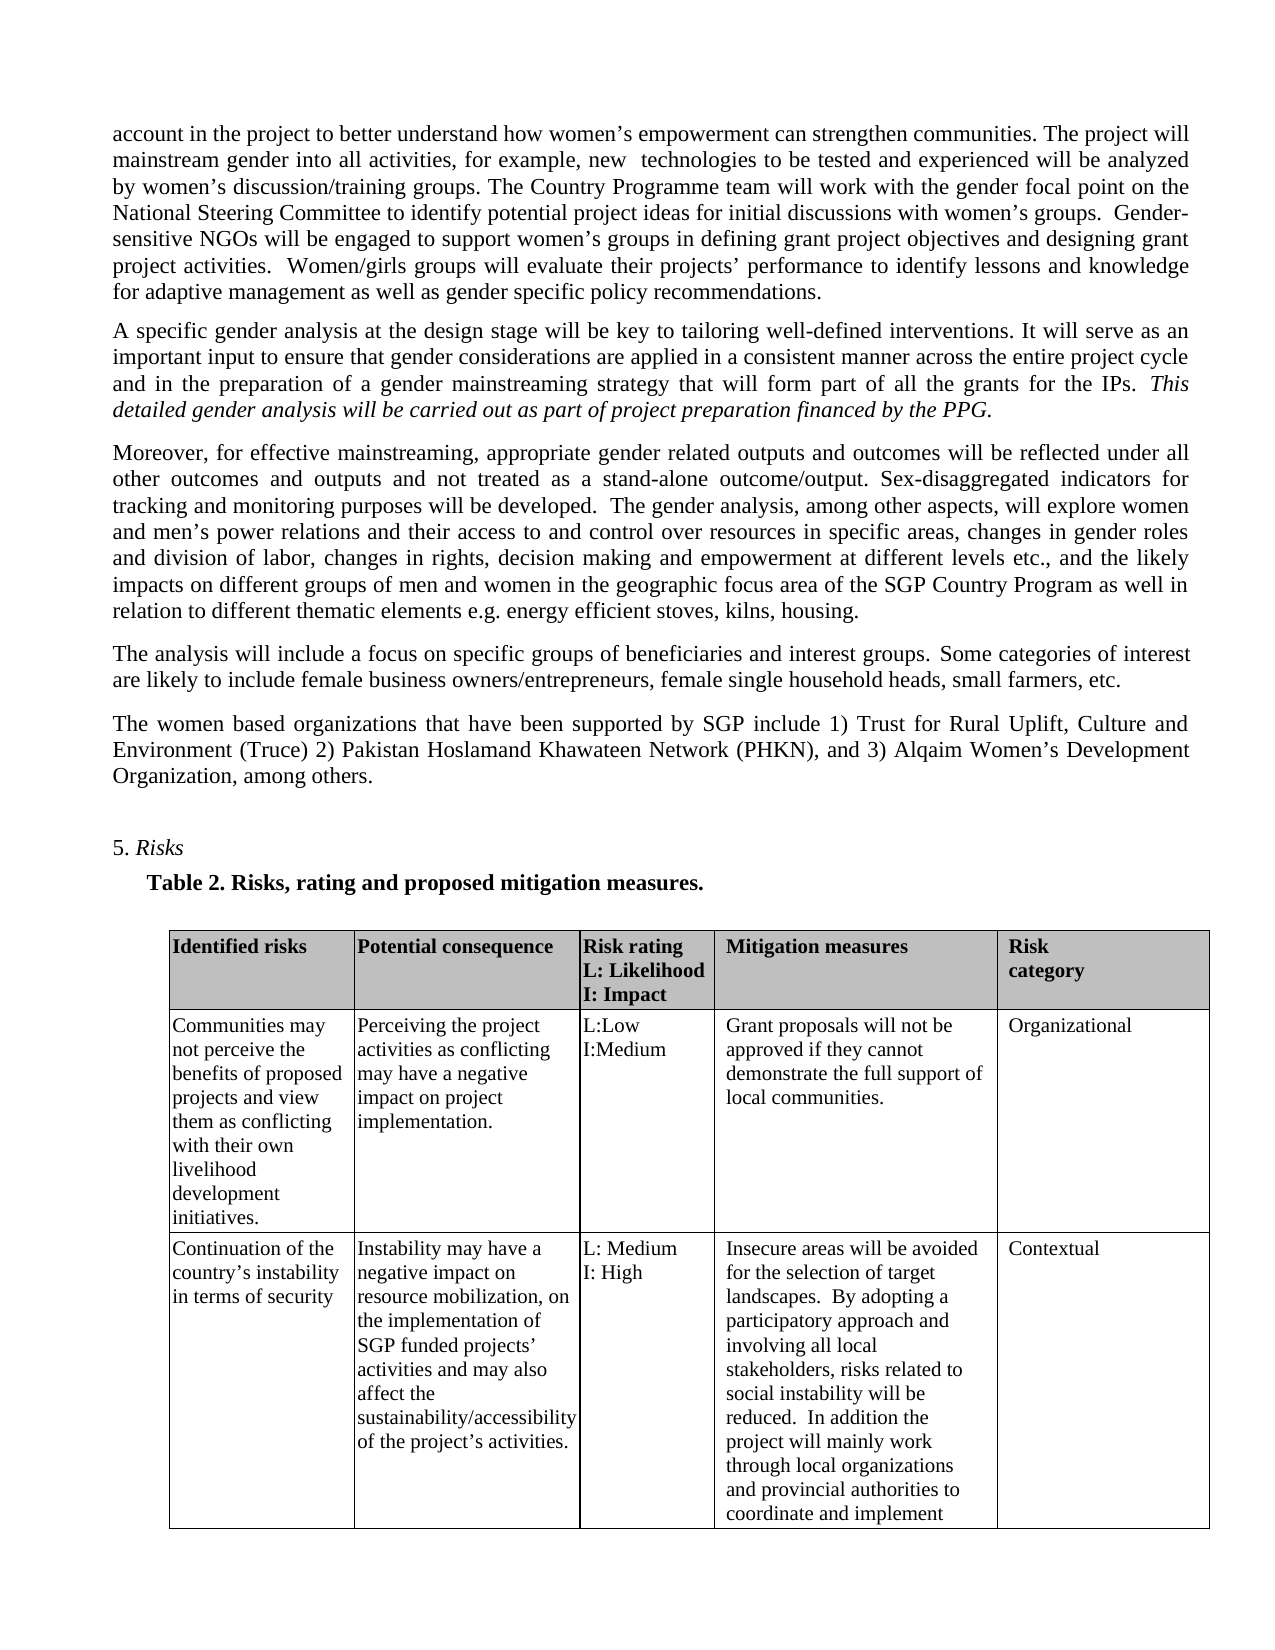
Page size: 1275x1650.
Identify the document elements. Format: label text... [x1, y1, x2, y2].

table_header Risk category [998, 931, 1209, 1009]
text Table 2. Risks, rating and proposed mitigation measures. [141, 869, 1191, 895]
text The analysis will include a focus on specific groups of beneficiaries and interest groups. Some categories of interest are likely to include female business owners/entrepreneurs, female single household heads, small farmers, etc. [112, 640, 1191, 693]
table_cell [170, 1233, 354, 1528]
table_header Mitigation measures [715, 931, 997, 1009]
table_cell L: Medium I: High [581, 1233, 714, 1528]
text The women based organizations that have been supported by SGP include 1) Trust for Rural Uplift, Culture and Environment (Truce) 2) Pakistan Hoslamand Khawateen Network (PHKN), and 3) Alqaim Women’s Development Organization, among others. [112, 709, 1191, 789]
table_cell Organizational [998, 1010, 1209, 1232]
table_header Identified risks [170, 931, 354, 1009]
table_header Potential consequence [355, 931, 579, 1009]
text Moreover, for effective mainstreaming, appropriate gender related outputs and outcomes will be reflected under all other outcomes and outputs and not treated as a stand-alone outcome/output. Sex-disaggregated indicators for tracking and monitoring purposes will be developed. The gender analysis, among other aspects, will explore women and men’s power relations and their access to and control over resources in specific areas, changes in gender roles and division of labor, changes in rights, decision making and empowerment at different levels etc., and the likely impacts on different groups of men and women in the geographic focus area of the SGP Country Program as well in relation to different thematic elements e.g. energy efficient stoves, kilns, housing. [112, 439, 1191, 623]
table_header Risk rating L: Likelihood I: Impact [581, 931, 714, 1009]
table_cell L:Low I:Medium [581, 1010, 714, 1232]
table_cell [715, 1233, 997, 1528]
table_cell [355, 1233, 579, 1528]
table_cell Perceiving the project activities as conflicting may have a negative impact on project implementation. [355, 1010, 579, 1232]
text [112, 120, 1191, 304]
text 5. Risks [112, 834, 1191, 860]
table_cell Communities may not perceive the benefits of proposed projects and view them as conflicting with their own livelihood development initiatives. [170, 1010, 354, 1232]
table_cell Grant proposals will not be approved if they cannot demonstrate the full support of local communities. [715, 1010, 997, 1232]
table_cell Contextual [998, 1233, 1209, 1528]
